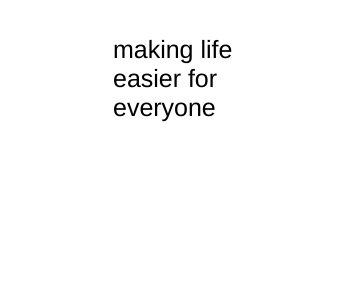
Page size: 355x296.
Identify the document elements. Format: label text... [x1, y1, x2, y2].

text making life easier for everyone [113, 35, 242, 122]
